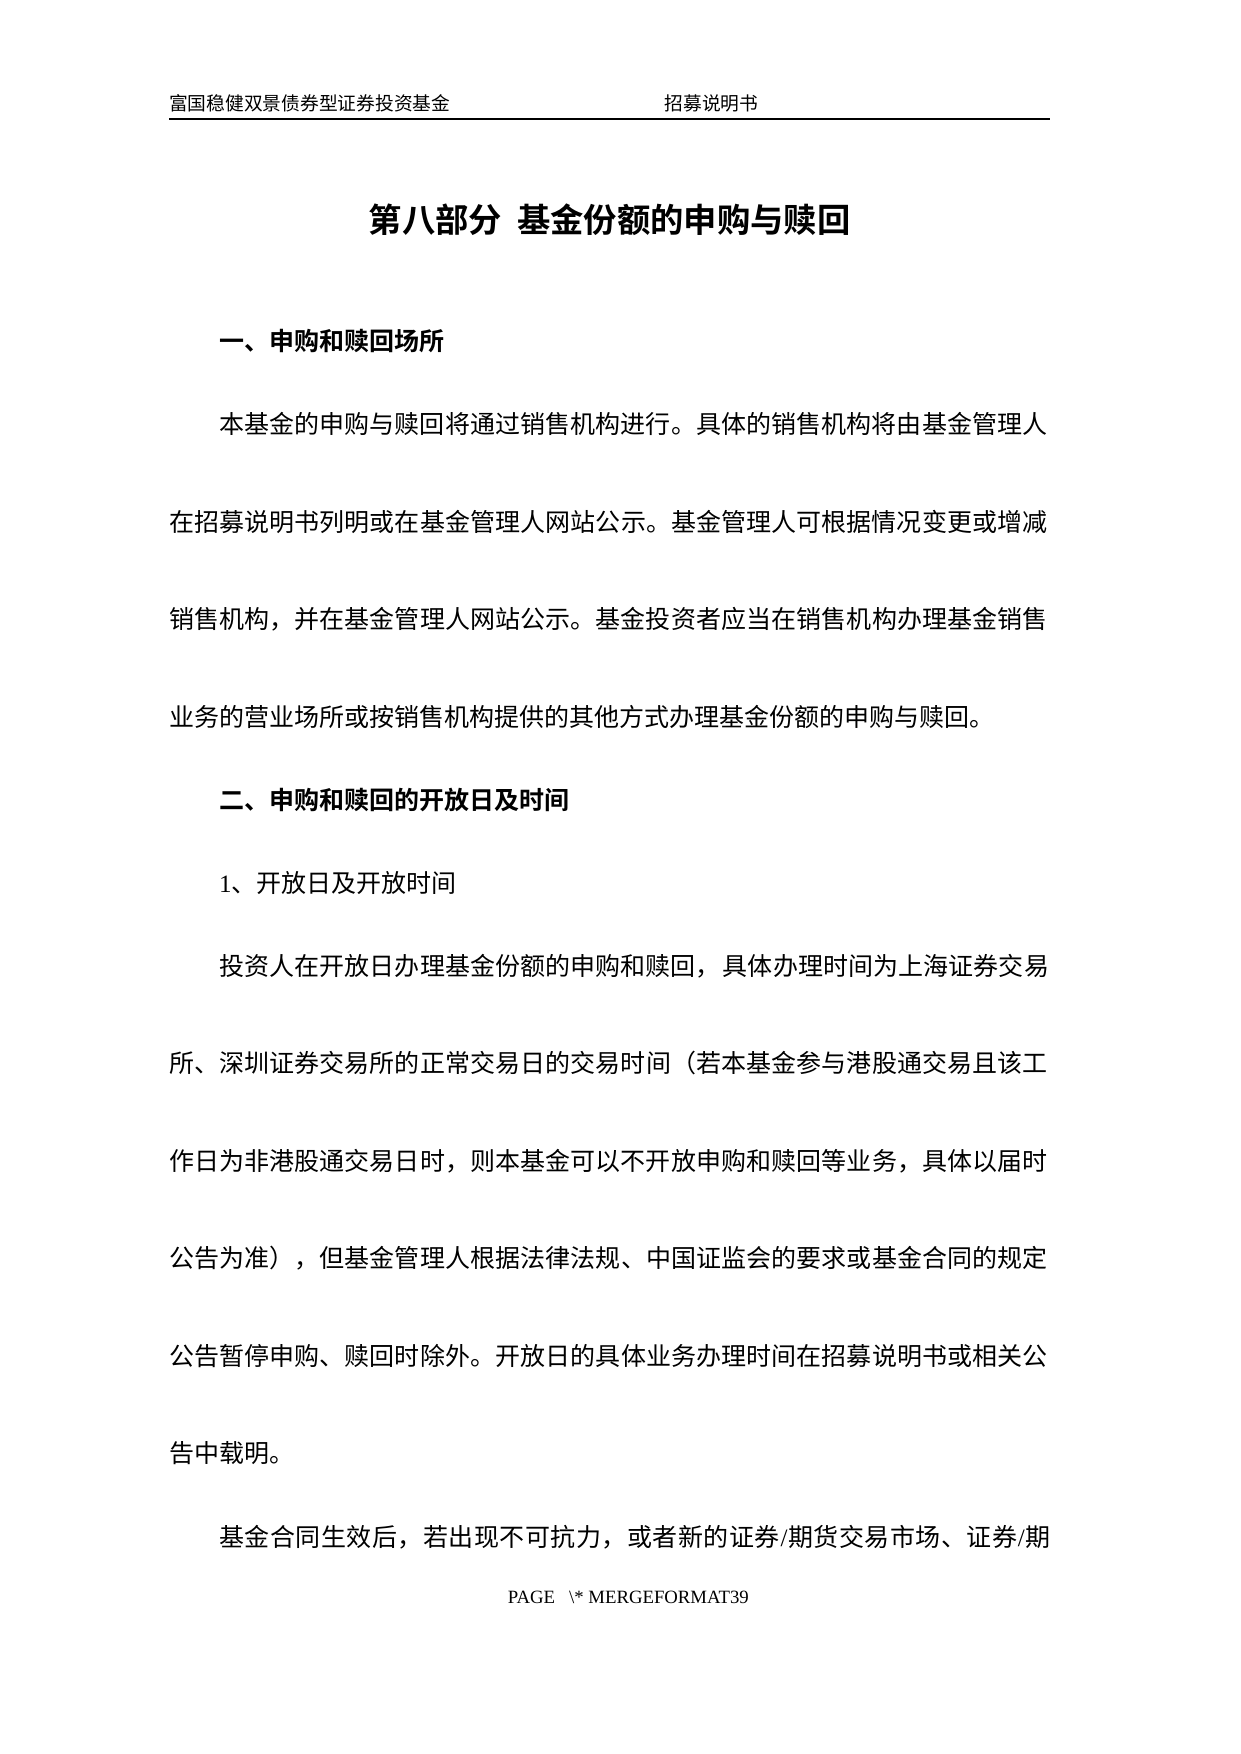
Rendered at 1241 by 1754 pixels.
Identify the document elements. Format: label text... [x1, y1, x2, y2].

text 本基金的申购与赎回将通过销售机构进行。具体的销售机构将由基金管理人在招募说明书列明或在基金管理人网站公示。基金管理人可根据情况变更或增减销售机构，并在基金管理人网站公示。基金投资者应当在销售机构办理基金销售业务的营业场所或按销售机构提供的其他方式办理基金份额的申购与赎回。 [169, 390, 1050, 748]
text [169, 1503, 1050, 1568]
text 1、开放日及开放时间 [169, 849, 1050, 914]
text 投资人在开放日办理基金份额的申购和赎回，具体办理时间为上海证券交易所、深圳证券交易所的正常交易日的交易时间（若本基金参与港股通交易且该工作日为非港股通交易日时，则本基金可以不开放申购和赎回等业务，具体以届时公告为准），但基金管理人根据法律法规、中国证监会的要求或基金合同的规定公告暂停申购、赎回时除外。开放日的具体业务办理时间在招募说明书或相关公告中载明。 [169, 932, 1050, 1484]
text 一、申购和赎回场所 [169, 307, 1050, 372]
text 二、申购和赎回的开放日及时间 [169, 766, 1050, 831]
subtitle 第八部分 基金份额的申购与赎回 [169, 186, 1050, 251]
